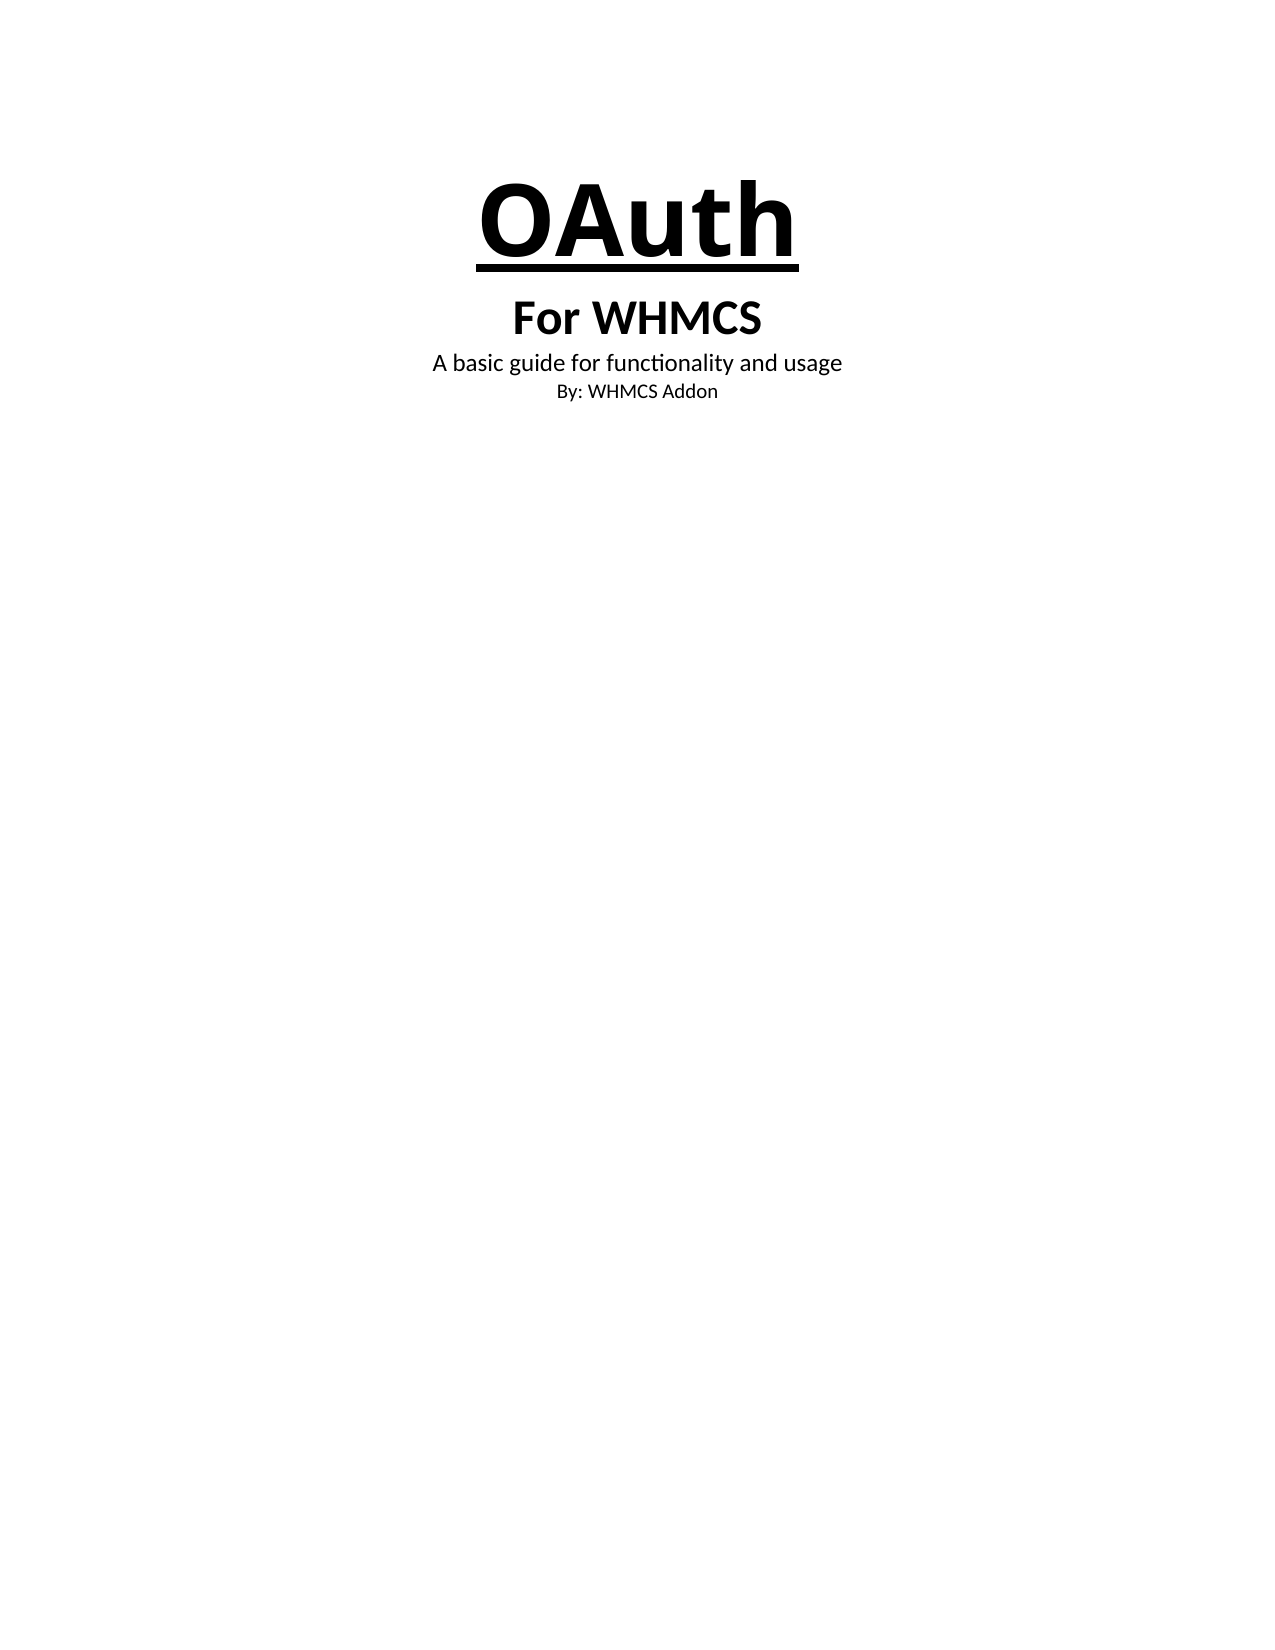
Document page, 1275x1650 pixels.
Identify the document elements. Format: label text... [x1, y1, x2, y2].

text A basic guide for functionality and usage [150, 347, 1125, 378]
text OAuth [150, 150, 1125, 286]
text For WHMCS [150, 286, 1125, 347]
text By: WHMCS Addon [150, 378, 1125, 403]
